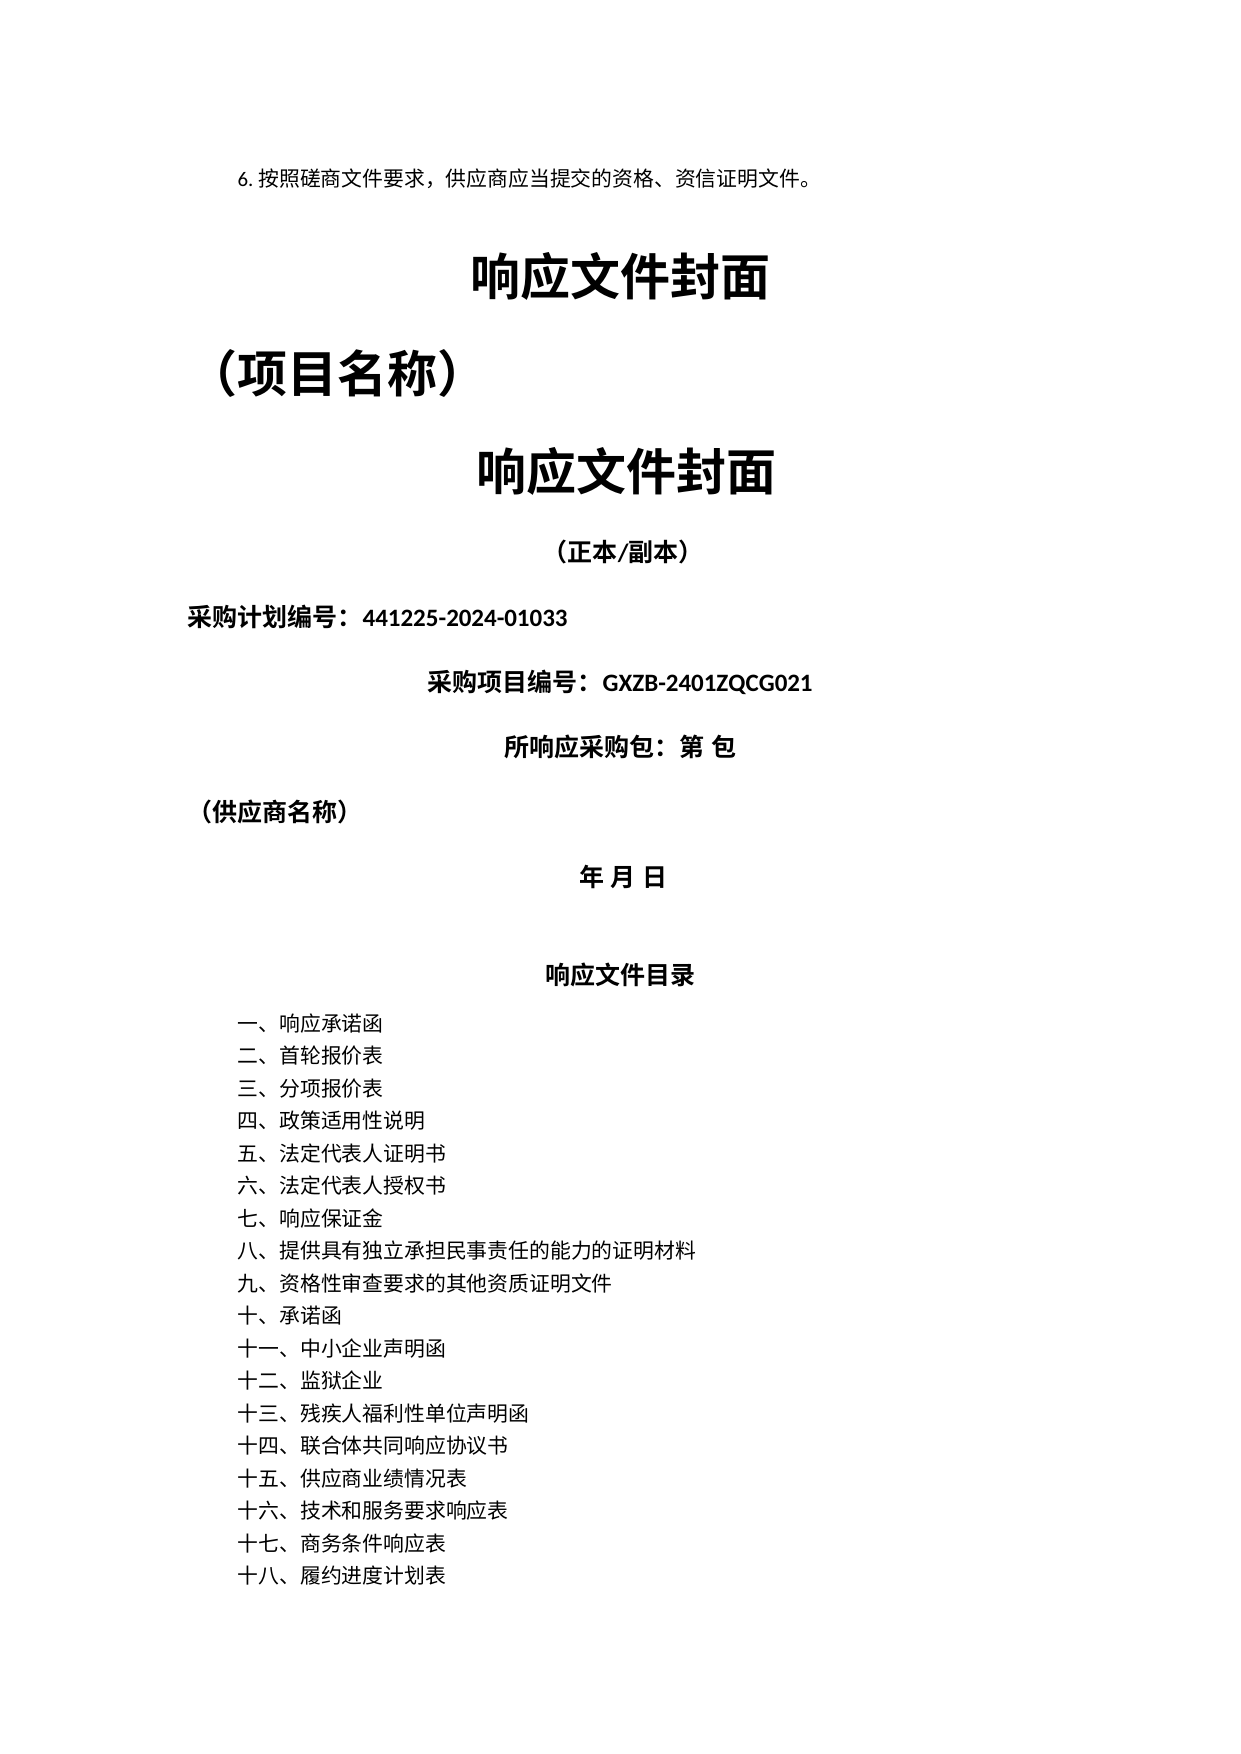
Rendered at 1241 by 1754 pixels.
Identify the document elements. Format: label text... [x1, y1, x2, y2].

text 五、法定代表人证明书 [187, 1137, 1053, 1169]
text 十八、履约进度计划表 [187, 1559, 1053, 1592]
text （供应商名称） [187, 779, 1053, 844]
text 八、提供具有独立承担民事责任的能力的证明材料 [187, 1234, 1053, 1267]
text 十二、监狱企业 [187, 1364, 1053, 1397]
text 九、资格性审查要求的其他资质证明文件 [187, 1267, 1053, 1299]
text 十一、中小企业声明函 [187, 1332, 1053, 1364]
text 十五、供应商业绩情况表 [187, 1462, 1053, 1494]
text 十六、技术和服务要求响应表 [187, 1494, 1053, 1527]
text 响应文件目录 [187, 942, 1053, 1007]
text 响应文件封面 [187, 227, 1053, 324]
text 一、响应承诺函 [187, 1007, 1053, 1039]
text 四、政策适用性说明 [187, 1104, 1053, 1137]
text （正本/副本） [187, 519, 1053, 584]
text 所响应采购包：第 包 [187, 714, 1053, 779]
text 采购计划编号：441225-2024-01033 [187, 584, 1053, 649]
text 六、法定代表人授权书 [187, 1169, 1053, 1202]
text 三、分项报价表 [187, 1072, 1053, 1104]
text 6. 按照磋商文件要求，供应商应当提交的资格、资信证明文件。 [187, 162, 1053, 194]
text 年 月 日 [187, 844, 1053, 909]
text 十七、商务条件响应表 [187, 1527, 1053, 1559]
text 十、承诺函 [187, 1299, 1053, 1332]
text 十四、联合体共同响应协议书 [187, 1429, 1053, 1462]
text 响应文件封面 [187, 422, 1053, 519]
text （项目名称） [187, 324, 1053, 422]
text 采购项目编号：GXZB-2401ZQCG021 [187, 649, 1053, 714]
text 七、响应保证金 [187, 1202, 1053, 1234]
text 十三、残疾人福利性单位声明函 [187, 1397, 1053, 1429]
text 二、首轮报价表 [187, 1039, 1053, 1072]
